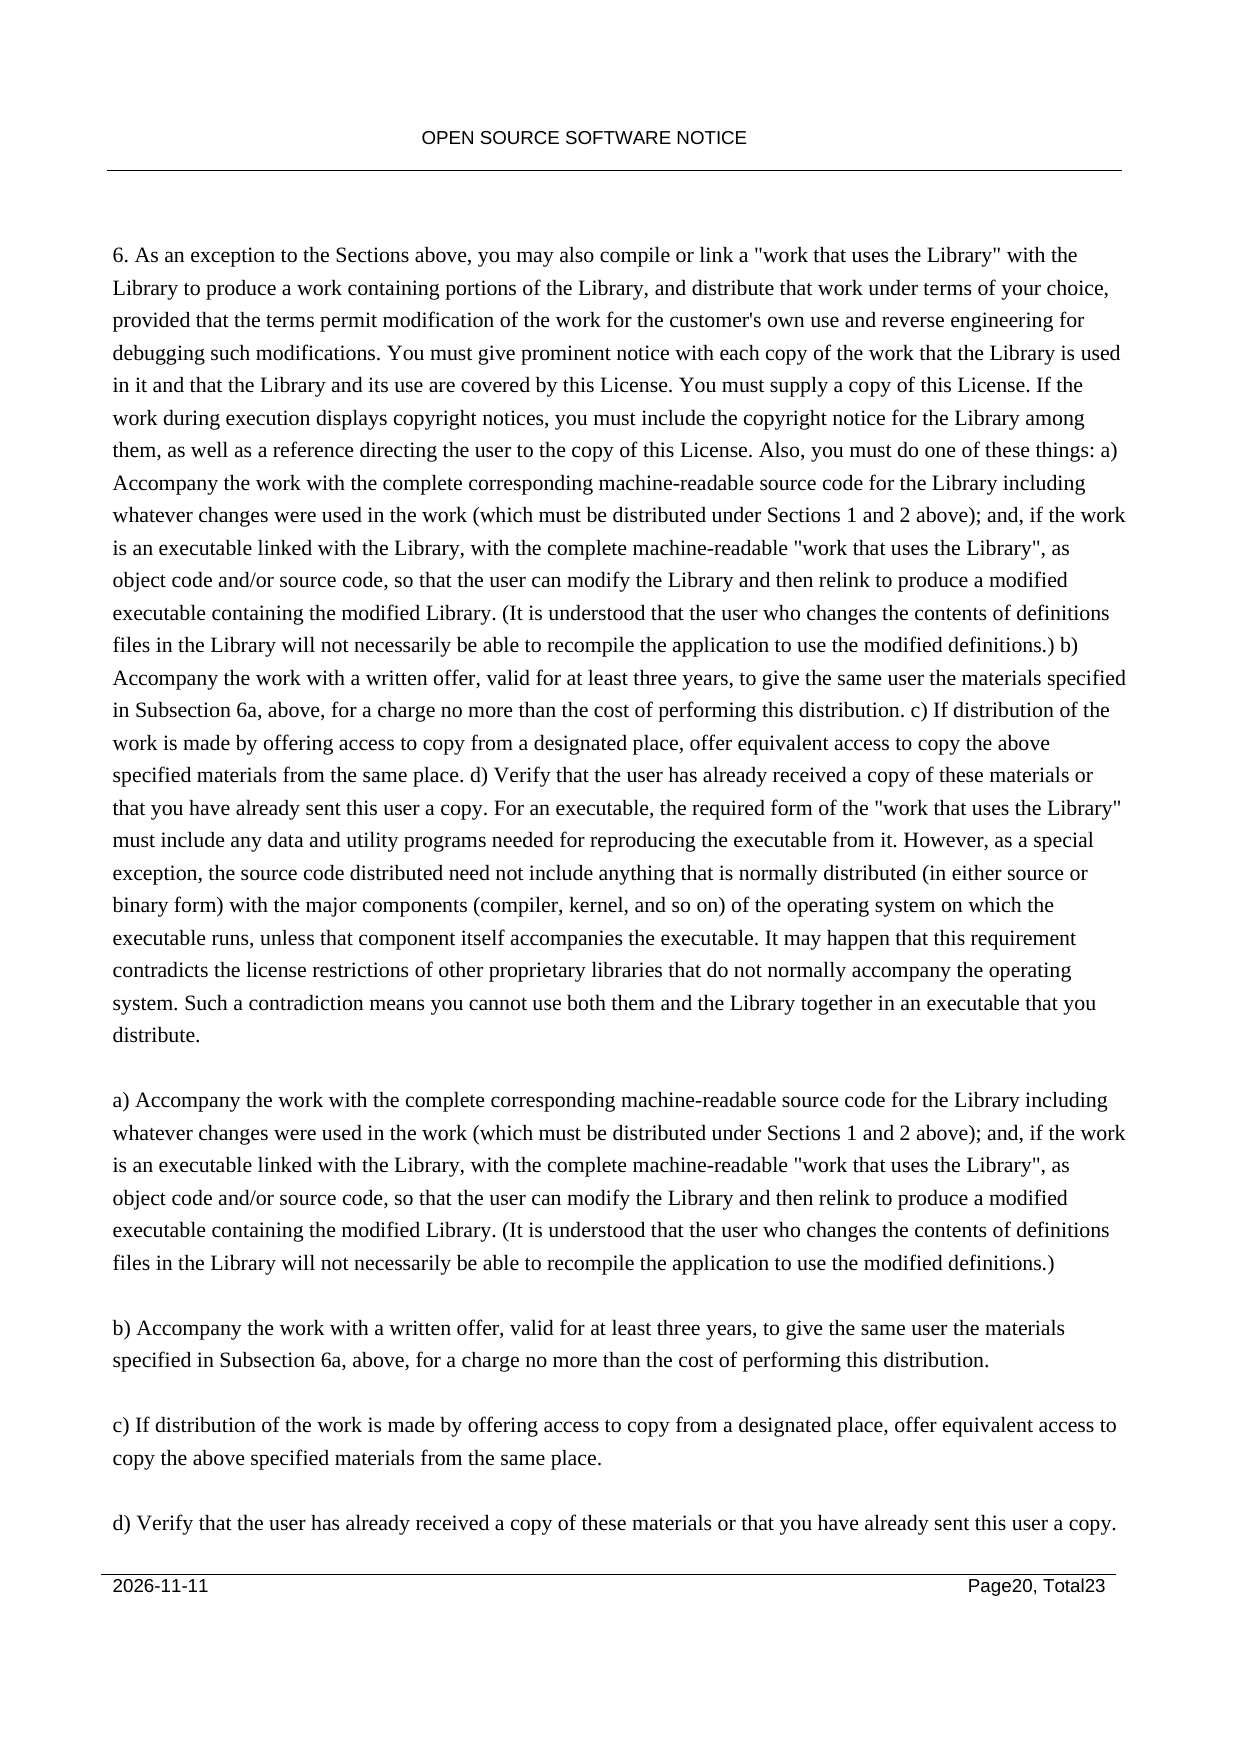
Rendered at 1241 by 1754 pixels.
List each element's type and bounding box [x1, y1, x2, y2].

text [112, 206, 1128, 1539]
